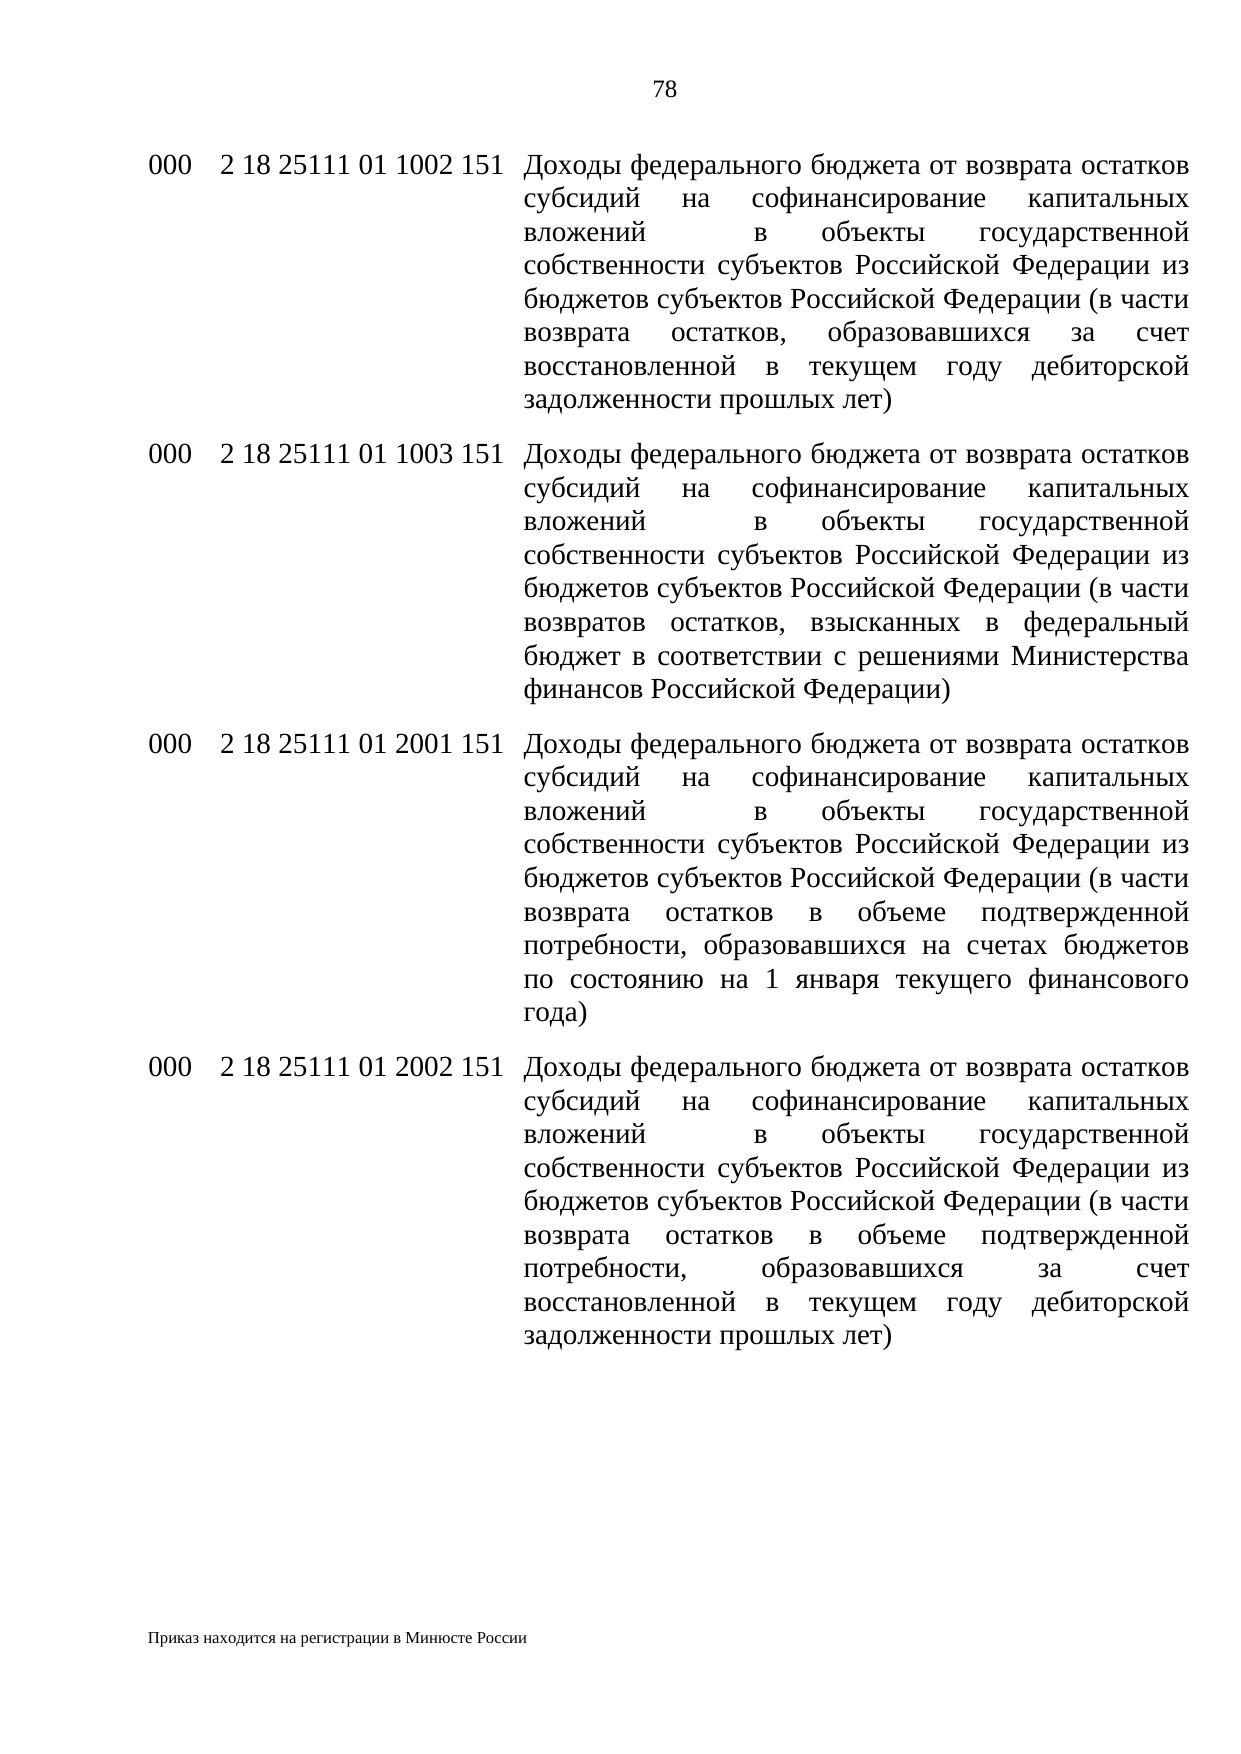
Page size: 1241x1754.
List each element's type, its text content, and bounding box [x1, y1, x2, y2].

table_cell Доходы федерального бюджета от возврата остатков субсидий на софинансирование капитальных вложений в объекты государственной собственности субъектов Российской Федерации из бюджетов субъектов Российской Федерации (в части возврата остатков в объеме подтвержденной потребности, образовавшихся за счет восстановленной в текущем году дебиторской задолженности прошлых лет) [517, 1039, 1196, 1362]
table_cell Доходы федерального бюджета от возврата остатков субсидий на софинансирование капитальных вложений в объекты государственной собственности субъектов Российской Федерации из бюджетов субъектов Российской Федерации (в части возврата остатков в объеме подтвержденной потребности, образовавшихся на счетах бюджетов по состоянию на 1 января текущего финансового года) [517, 715, 1196, 1038]
table_cell 000 [133, 136, 207, 426]
table_cell 000 [133, 1039, 207, 1362]
table_cell 000 [133, 715, 207, 1038]
table_cell 2 18 25111 01 2002 151 [207, 1039, 517, 1362]
table_cell 000 [133, 426, 207, 715]
table_cell 2 18 25111 01 2001 151 [207, 715, 517, 1038]
table_cell Доходы федерального бюджета от возврата остатков субсидий на софинансирование капитальных вложений в объекты государственной собственности субъектов Российской Федерации из бюджетов субъектов Российской Федерации (в части возврата остатков, образовавшихся за счет восстановленной в текущем году дебиторской задолженности прошлых лет) [517, 136, 1196, 426]
table_cell 2 18 25111 01 1003 151 [207, 426, 517, 715]
table_cell Доходы федерального бюджета от возврата остатков субсидий на софинансирование капитальных вложений в объекты государственной собственности субъектов Российской Федерации из бюджетов субъектов Российской Федерации (в части возвратов остатков, взысканных в федеральный бюджет в соответствии с решениями Министерства финансов Российской Федерации) [517, 426, 1196, 715]
table_cell 2 18 25111 01 1002 151 [207, 136, 517, 426]
